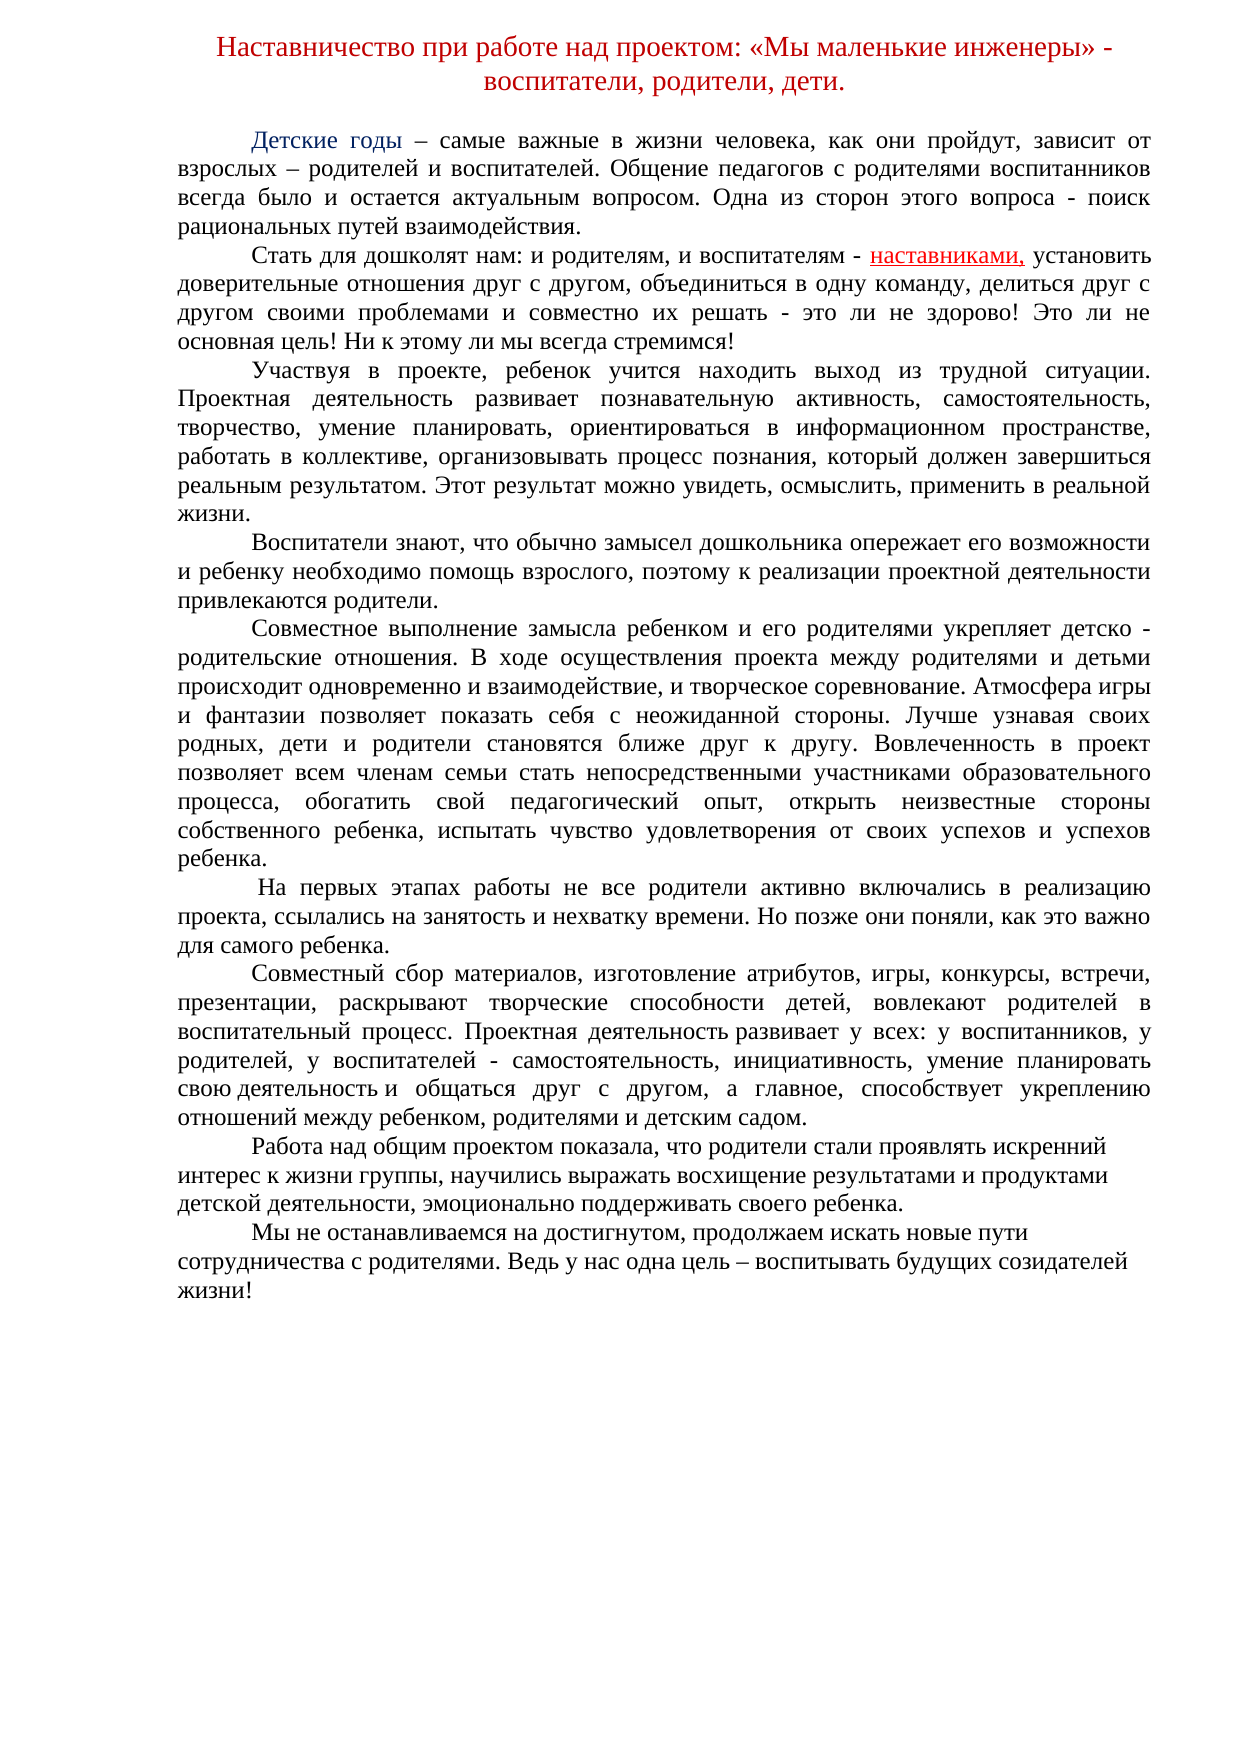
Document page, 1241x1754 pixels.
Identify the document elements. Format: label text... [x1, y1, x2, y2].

text Работа над общим проектом показала, что родители стали проявлять искренний интерес к жизни группы, научились выражать восхищение результатами и продуктами детской деятельности, эмоционально поддерживать своего ребенка. [177, 1131, 1152, 1217]
text Детские годы – самые важные в жизни человека, как они пройдут, зависит от взрослых – родителей и воспитателей. Общение педагогов с родителями воспитанников всегда было и остается актуальным вопросом. Одна из сторон этого вопроса - поиск рациональных путей взаимодействия. [177, 125, 1152, 240]
text Участвуя в проекте, ребенок учится находить выход из трудной ситуации. Проектная деятельность развивает познавательную активность, самостоятельность, творчество, умение планировать, ориентироваться в информационном пространстве, работать в коллективе, организовывать процесс познания, который должен завершиться реальным результатом. Этот результат можно увидеть, осмыслить, применить в реальной жизни. [177, 355, 1152, 527]
text воспитатели, родители, дети. [177, 63, 1152, 97]
text Наставничество при работе над проектом: «Мы маленькие инженеры» - [177, 29, 1152, 63]
text Совместное выполнение замысла ребенком и его родителями укрепляет детско - родительские отношения. В ходе осуществления проекта между родителями и детьми происходит одновременно и взаимодействие, и творческое соревнование. Атмосфера игры и фантазии позволяет показать себя с неожиданной стороны. Лучше узнавая своих родных, дети и родители становятся ближе друг к другу. Вовлеченность в проект позволяет всем членам семьи стать непосредственными участниками образовательного процесса, обогатить свой педагогический опыт, открыть неизвестные стороны собственного ребенка, испытать чувство удовлетворения от своих успехов и успехов ребенка. [177, 613, 1152, 872]
text Воспитатели знают, что обычно замысел дошкольника опережает его возможности и ребенку необходимо помощь взрослого, поэтому к реализации проектной деятельности привлекаются родители. [177, 527, 1152, 613]
text Совместный сбор материалов, изготовление атрибутов, игры, конкурсы, встречи, презентации, раскрывают творческие способности детей, вовлекают родителей в воспитательный процесс. Проектная деятельность развивает у всех: у воспитанников, у родителей, у воспитателей - самостоятельность, инициативность, умение планировать свою деятельность и общаться друг с другом, а главное, способствует укреплению отношений между ребенком, родителями и детским садом. [177, 958, 1152, 1131]
text На первых этапах работы не все родители активно включались в реализацию проекта, ссылались на занятость и нехватку времени. Но позже они поняли, как это важно для самого ребенка. [177, 872, 1152, 958]
text Мы не останавливаемся на достигнутом, продолжаем искать новые пути сотрудничества с родителями. Ведь у нас одна цель – воспитывать будущих созидателей жизни! [177, 1217, 1152, 1303]
text Стать для дошколят нам: и родителям, и воспитателям - наставниками, установить доверительные отношения друг с другом, объединиться в одну команду, делиться друг с другом своими проблемами и совместно их решать - это ли не здорово! Это ли не основная цель! Ни к этому ли мы всегда стремимся! [177, 240, 1152, 355]
